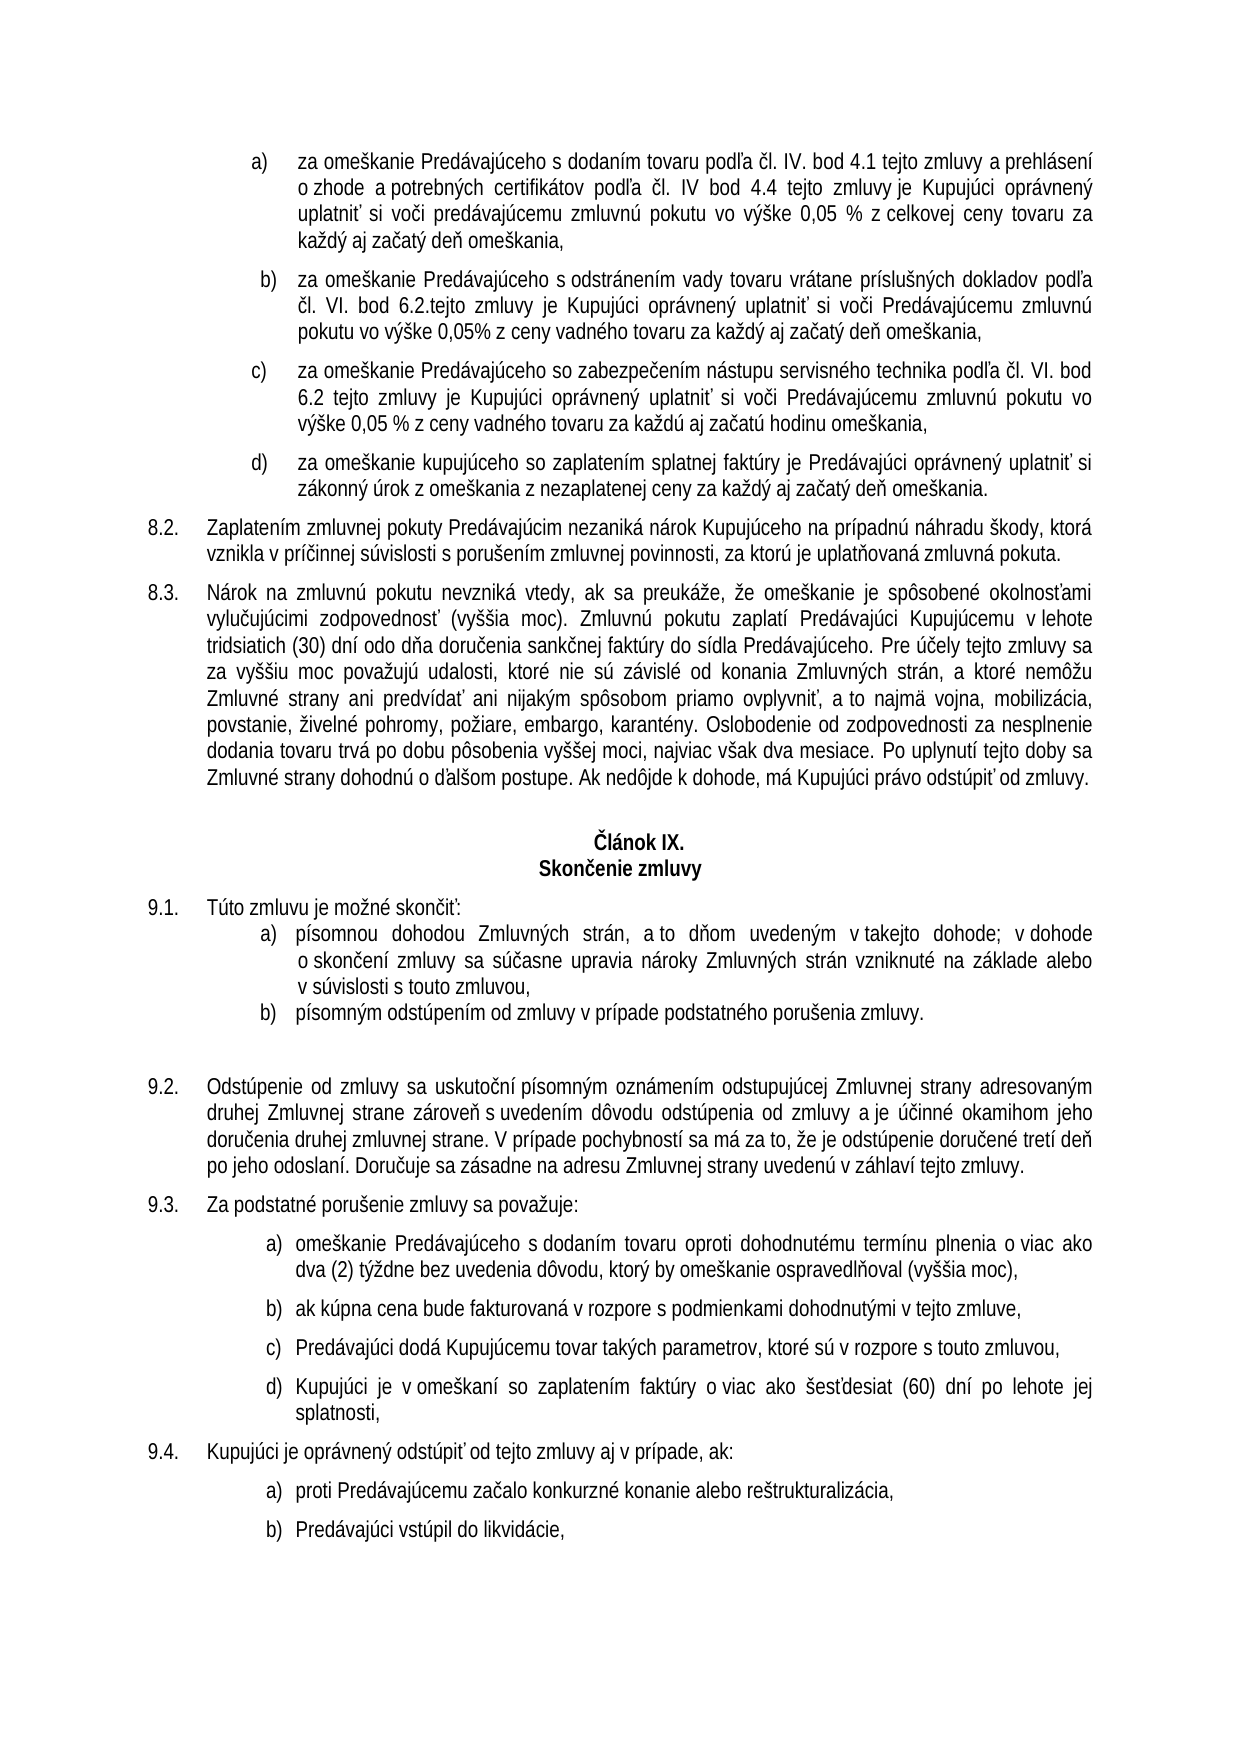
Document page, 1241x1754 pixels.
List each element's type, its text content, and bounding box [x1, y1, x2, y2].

list ak kúpna cena bude fakturovaná v rozpore s podmienkami dohodnutými v tejto zmluve, [266, 1295, 1093, 1321]
list Článok IX. [185, 829, 1093, 855]
list Za podstatné porušenie zmluvy sa považuje: [148, 1191, 1093, 1217]
list za omeškanie Predávajúceho s dodaním tovaru podľa čl. IV. bod 4.1 tejto zmluvy a prehlásení o zhode a potrebných certifikátov podľa čl. IV bod 4.4 tejto zmluvy je Kupujúci oprávnený uplatniť si voči predávajúcemu zmluvnú pokutu vo výške 0,05 % z celkovej ceny tovaru za každý aj začatý deň omeškania, [251, 148, 1093, 253]
list za omeškanie kupujúceho so zaplatením splatnej faktúry je Predávajúci oprávnený uplatniť si zákonný úrok z omeškania z nezaplatenej ceny za každý aj začatý deň omeškania. [251, 449, 1093, 501]
list za omeškanie Predávajúceho s odstránením vady tovaru vrátane príslušných dokladov podľa čl. VI. bod 6.2.tejto zmluvy je Kupujúci oprávnený uplatniť si voči Predávajúcemu zmluvnú pokutu vo výške 0,05% z ceny vadného tovaru za každý aj začatý deň omeškania, [260, 266, 1093, 344]
list Kupujúci je oprávnený odstúpiť od tejto zmluvy aj v prípade, ak: [148, 1438, 1093, 1464]
list Kupujúci je v omeškaní so zaplatením faktúry o viac ako šesťdesiat (60) dní po lehote jej splatnosti, [266, 1373, 1093, 1425]
list 8.3. Nárok na zmluvnú pokutu nevzniká vtedy, ak sa preukáže, že omeškanie je spôsobené okolnosťami vylučujúcimi zodpovednosť (vyššia moc). Zmluvnú pokutu zaplatí Predávajúci Kupujúcemu v lehote tridsiatich (30) dní odo dňa doručenia sankčnej faktúry do sídla Predávajúceho. Pre účely tejto zmluvy sa za vyššiu moc považujú udalosti, ktoré nie sú závislé od konania Zmluvných strán, a ktoré nemôžu Zmluvné strany ani predvídať ani nijakým spôsobom priamo ovplyvniť, a to najmä vojna, mobilizácia, povstanie, živelné pohromy, požiare, embargo, karantény. Oslobodenie od zodpovednosti za nesplnenie dodania tovaru trvá po dobu pôsobenia vyššej moci, najviac však dva mesiace. Po uplynutí tejto doby sa Zmluvné strany dohodnú o ďalšom postupe. Ak nedôjde k dohode, má Kupujúci právo odstúpiť od zmluvy. [148, 579, 1093, 790]
text Skončenie zmluvy [148, 855, 1093, 881]
list Odstúpenie od zmluvy sa uskutoční písomným oznámením odstupujúcej Zmluvnej strany adresovaným druhej Zmluvnej strane zároveň s uvedením dôvodu odstúpenia od zmluvy a je účinné okamihom jeho doručenia druhej zmluvnej strane. V prípade pochybností sa má za to, že je odstúpenie doručené tretí deň po jeho odoslaní. Doručuje sa zásadne na adresu Zmluvnej strany uvedenú v záhlaví tejto zmluvy. [148, 1073, 1093, 1178]
list omeškanie Predávajúceho s dodaním tovaru oproti dohodnutému termínu plnenia o viac ako dva (2) týždne bez uvedenia dôvodu, ktorý by omeškanie ospravedlňoval (vyššia moc), [266, 1230, 1093, 1282]
list Predávajúci dodá Kupujúcemu tovar takých parametrov, ktoré sú v rozpore s touto zmluvou, [266, 1334, 1093, 1360]
list písomnou dohodou Zmluvných strán, a to dňom uvedeným v takejto dohode; v dohode o skončení zmluvy sa súčasne upravia nároky Zmluvných strán vzniknuté na základe alebo v súvislosti s touto zmluvou, [260, 920, 1093, 999]
list Túto zmluvu je možné skončiť: [148, 894, 1093, 920]
list za omeškanie Predávajúceho so zabezpečením nástupu servisného technika podľa čl. VI. bod 6.2 tejto zmluvy je Kupujúci oprávnený uplatniť si voči Predávajúcemu zmluvnú pokutu vo výške 0,05 % z ceny vadného tovaru za každú aj začatú hodinu omeškania, [251, 357, 1093, 436]
list proti Predávajúcemu začalo konkurzné konanie alebo reštrukturalizácia, [266, 1477, 1093, 1503]
list písomným odstúpením od zmluvy v prípade podstatného porušenia zmluvy. [260, 999, 1093, 1026]
list Predávajúci vstúpil do likvidácie, [266, 1516, 1093, 1542]
list Zaplatením zmluvnej pokuty Predávajúcim nezaniká nárok Kupujúceho na prípadnú náhradu škody, ktorá vznikla v príčinnej súvislosti s porušením zmluvnej povinnosti, za ktorú je uplatňovaná zmluvná pokuta. [148, 514, 1093, 567]
